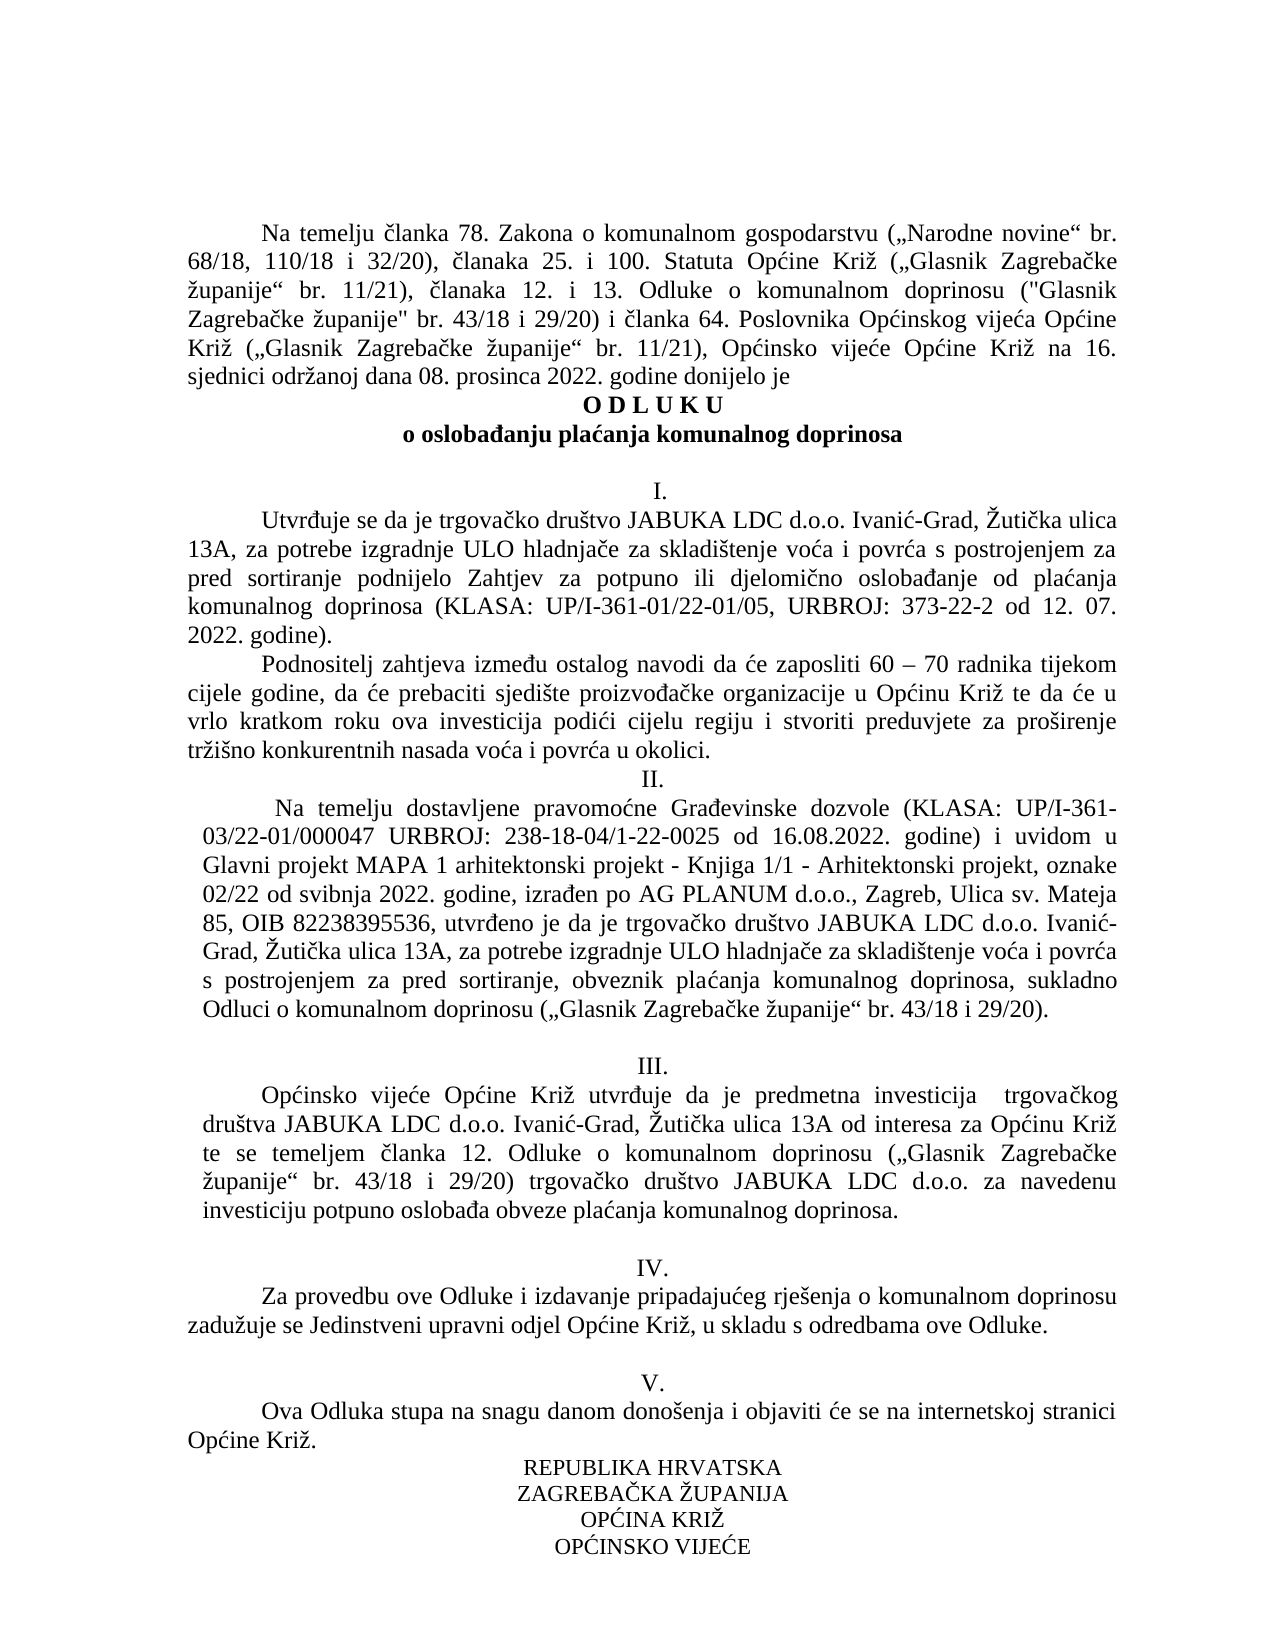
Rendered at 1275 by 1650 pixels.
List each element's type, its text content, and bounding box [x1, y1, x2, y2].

text Općinsko vijeće Općine Križ utvrđuje da je predmetna investicija trgovačkog društva JABUKA LDC d.o.o. Ivanić-Grad, Žutička ulica 13A od interesa za Općinu Križ te se temeljem članka 12. Odluke o komunalnom doprinosu („Glasnik Zagrebačke županije“ br. 43/18 i 29/20) trgovačko društvo JABUKA LDC d.o.o. za navedenu investiciju potpuno oslobađa obveze plaćanja komunalnog doprinosa. [202, 1080, 1118, 1224]
text III. [158, 1051, 1118, 1080]
text Utvrđuje se da je trgovačko društvo JABUKA LDC d.o.o. Ivanić-Grad, Žutička ulica 13A, za potrebe izgradnje ULO hladnjače za skladištenje voća i povrća s postrojenjem za pred sortiranje podnijelo Zahtjev za potpuno ili djelomično oslobađanje od plaćanja komunalnog doprinosa (KLASA: UP/I-361-01/22-01/05, URBROJ: 373-22-2 od 12. 07. 2022. godine). [187, 505, 1118, 649]
text REPUBLIKA HRVATSKA [158, 1454, 1118, 1480]
text o oslobađanju plaćanja komunalnog doprinosa [187, 419, 1118, 448]
text Ova Odluka stupa na snagu danom donošenja i objaviti će se na internetskoj stranici Općine Križ. [187, 1396, 1118, 1454]
text I. [158, 476, 1118, 505]
text Na temelju članka 78. Zakona o komunalnom gospodarstvu („Narodne novine“ br. 68/18, 110/18 i 32/20), članaka 25. i 100. Statuta Općine Križ („Glasnik Zagrebačke županije“ br. 11/21), članaka 12. i 13. Odluke o komunalnom doprinosu ("Glasnik Zagrebačke županije" br. 43/18 i 29/20) i članka 64. Poslovnika Općinskog vijeća Općine Križ („Glasnik Zagrebačke županije“ br. 11/21), Općinsko vijeće Općine Križ na 16. sjednici održanoj dana 08. prosinca 2022. godine donijelo je [187, 218, 1118, 390]
text Za provedbu ove Odluke i izdavanje pripadajućeg rješenja o komunalnom doprinosu zadužuje se Jedinstveni upravni odjel Općine Križ, u skladu s odredbama ove Odluke. [187, 1281, 1118, 1339]
text O D L U K U [187, 390, 1118, 419]
text OPĆINA KRIŽ [158, 1507, 1118, 1533]
text Na temelju dostavljene pravomoćne Građevinske dozvole (KLASA: UP/I-361-03/22-01/000047 URBROJ: 238-18-04/1-22-0025 od 16.08.2022. godine) i uvidom u Glavni projekt MAPA 1 arhitektonski projekt - Knjiga 1/1 - Arhitektonski projekt, oznake 02/22 od svibnja 2022. godine, izrađen po AG PLANUM d.o.o., Zagreb, Ulica sv. Mateja 85, OIB 82238395536, utvrđeno je da je trgovačko društvo JABUKA LDC d.o.o. Ivanić-Grad, Žutička ulica 13A, za potrebe izgradnje ULO hladnjače za skladištenje voća i povrća s postrojenjem za pred sortiranje, obveznik plaćanja komunalnog doprinosa, sukladno Odluci o komunalnom doprinosu („Glasnik Zagrebačke županije“ br. 43/18 i 29/20). [202, 793, 1118, 1023]
text V. [158, 1368, 1118, 1396]
text OPĆINSKO VIJEĆE [158, 1533, 1118, 1559]
text IV. [158, 1253, 1118, 1281]
text II. [187, 764, 1118, 793]
text ZAGREBAČKA ŽUPANIJA [158, 1480, 1118, 1507]
text Podnositelj zahtjeva između ostalog navodi da će zaposliti 60 – 70 radnika tijekom cijele godine, da će prebaciti sjedište proizvođačke organizacije u Općinu Križ te da će u vrlo kratkom roku ova investicija podići cijelu regiju i stvoriti preduvjete za proširenje tržišno konkurentnih nasada voća i povrća u okolici. [187, 649, 1118, 764]
